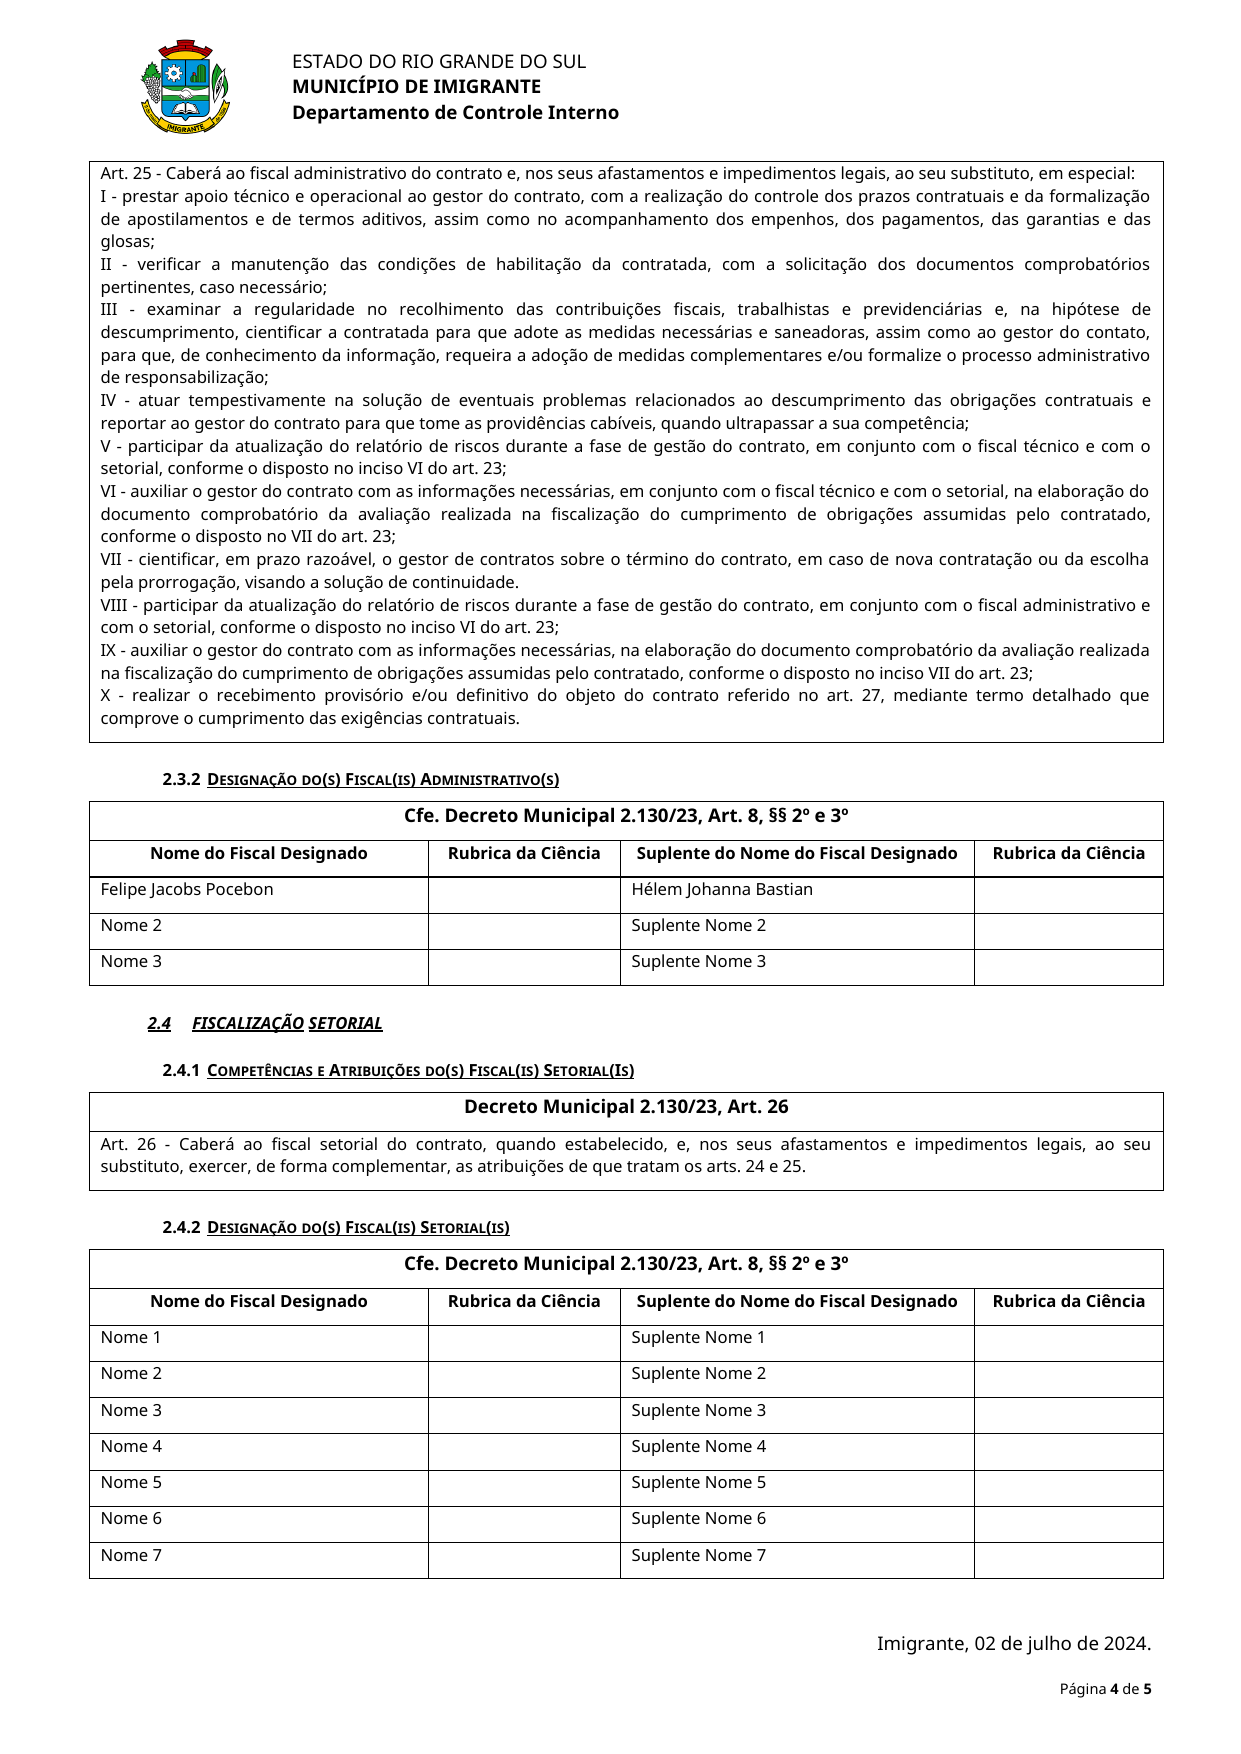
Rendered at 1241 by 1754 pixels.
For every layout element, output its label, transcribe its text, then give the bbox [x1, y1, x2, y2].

table_cell Art. 26 - Caberá ao fiscal setorial do contrato, quando estabelecido, e, nos seus afastamentos e impedimentos legais, ao seu substituto, exercer, de forma complementar, as atribuições de que tratam os arts. 24 e 25. [90, 1132, 1163, 1190]
table_cell Suplente Nome 1 [621, 1326, 974, 1361]
subtitle Fiscalização Setorial [148, 1011, 1152, 1034]
table_cell [975, 1398, 1163, 1433]
table_cell Nome do Fiscal Designado [90, 1289, 428, 1324]
table_cell [975, 1434, 1163, 1469]
table_cell Rubrica da Ciência [975, 841, 1163, 876]
table_cell Felipe Jacobs Pocebon [90, 878, 428, 913]
subtitle Competências e Atribuições do(s) Fiscal(is) Setorial(Is) [162, 1059, 1152, 1082]
table_cell Suplente Nome 3 [621, 1398, 974, 1433]
table_cell Suplente Nome 7 [621, 1543, 974, 1578]
table_cell Nome 1 [90, 1326, 428, 1361]
table_header Cfe. Decreto Municipal 2.130/23, Art. 8, §§ 2º e 3º [90, 1250, 1163, 1288]
table_cell [975, 1326, 1163, 1361]
table_cell Suplente Nome 5 [621, 1471, 974, 1506]
table_cell [975, 1362, 1163, 1397]
table_cell [975, 1543, 1163, 1578]
subtitle Designação do(s) Fiscal(is) Setorial(is) [162, 1216, 1152, 1239]
table_cell [429, 1326, 620, 1361]
table_cell [975, 950, 1163, 985]
table_cell Suplente Nome 2 [621, 1362, 974, 1397]
table_cell [429, 1434, 620, 1469]
table_cell Suplente do Nome do Fiscal Designado [621, 841, 974, 876]
table_cell Suplente Nome 3 [621, 950, 974, 985]
table_cell Nome 7 [90, 1543, 428, 1578]
text Imigrante, 02 de julho de 2024. [89, 1630, 1152, 1656]
table_cell [429, 1398, 620, 1433]
table_cell Suplente Nome 4 [621, 1434, 974, 1469]
table_cell Nome 4 [90, 1434, 428, 1469]
table_cell [975, 1471, 1163, 1506]
table_cell Nome 5 [90, 1471, 428, 1506]
table_cell [429, 1362, 620, 1397]
table_cell Rubrica da Ciência [429, 841, 620, 876]
table_cell [429, 950, 620, 985]
table_cell Nome do Fiscal Designado [90, 841, 428, 876]
table_cell [975, 914, 1163, 949]
table_cell [429, 1507, 620, 1542]
table_cell Suplente Nome 6 [621, 1507, 974, 1542]
table_cell Hélem Johanna Bastian [621, 878, 974, 913]
table_cell [429, 1471, 620, 1506]
table_cell [429, 878, 620, 913]
table_cell Nome 3 [90, 950, 428, 985]
table_cell [429, 914, 620, 949]
table_cell Suplente Nome 2 [621, 914, 974, 949]
table_cell Suplente do Nome do Fiscal Designado [621, 1289, 974, 1324]
table_cell [429, 1543, 620, 1578]
table_cell [975, 1507, 1163, 1542]
table_cell Nome 2 [90, 914, 428, 949]
table_header Cfe. Decreto Municipal 2.130/23, Art. 8, §§ 2º e 3º [90, 802, 1163, 840]
table_cell Art. 25 - Caberá ao fiscal administrativo do contrato e, nos seus afastamentos e impedimentos legais, ao seu substituto, em especial: I - prestar apoio técnico e operacional ao gestor do contrato, com a realização do controle dos prazos contratuais e da formalização de apostilamentos e de termos aditivos, assim como no acompanhamento dos empenhos, dos pagamentos, das garantias e das glosas; II - verificar a manutenção das condições de habilitação da contratada, com a solicitação dos documentos comprobatórios pertinentes, caso necessário; III - examinar a regularidade no recolhimento das contribuições fiscais, trabalhistas e previdenciárias e, na hipótese de descumprimento, cientificar a contratada para que adote as medidas necessárias e saneadoras, assim como ao gestor do contato, para que, de conhecimento da informação, requeira a adoção de medidas complementares e/ou formalize o processo administrativo de responsabilização; IV - atuar tempestivamente na solução de eventuais problemas relacionados ao descumprimento das obrigações contratuais e reportar ao gestor do contrato para que tome as providências cabíveis, quando ultrapassar a sua competência; V - participar da atualização do relatório de riscos durante a fase de gestão do contrato, em conjunto com o fiscal técnico e com o setorial, conforme o disposto no inciso VI do art. 23; VI - auxiliar o gestor do contrato com as informações necessárias, em conjunto com o fiscal técnico e com o setorial, na elaboração do documento comprobatório da avaliação realizada na fiscalização do cumprimento de obrigações assumidas pelo contratado, conforme o disposto no VII do art. 23; VII - cientificar, em prazo razoável, o gestor de contratos sobre o término do contrato, em caso de nova contratação ou da escolha pela prorrogação, visando a solução de continuidade. VIII - participar da atualização do relatório de riscos durante a fase de gestão do contrato, em conjunto com o fiscal administrativo e com o setorial, conforme o disposto no inciso VI do art. 23; IX - auxiliar o gestor do contrato com as informações necessárias, na elaboração do documento comprobatório da avaliação realizada na fiscalização do cumprimento de obrigações assumidas pelo contratado, conforme o disposto no inciso VII do art. 23; X - realizar o recebimento provisório e/ou definitivo do objeto do contrato referido no art. 27, mediante termo detalhado que comprove o cumprimento das exigências contratuais. [90, 162, 1163, 742]
table_cell [975, 878, 1163, 913]
table_cell Rubrica da Ciência [975, 1289, 1163, 1324]
table_cell Nome 2 [90, 1362, 428, 1397]
subtitle Designação do(s) Fiscal(is) Administrativo(s) [162, 768, 1152, 791]
picture [138, 38, 232, 135]
table_cell Nome 3 [90, 1398, 428, 1433]
table_cell Rubrica da Ciência [429, 1289, 620, 1324]
table_cell Nome 6 [90, 1507, 428, 1542]
table_header Decreto Municipal 2.130/23, Art. 26 [90, 1093, 1163, 1131]
